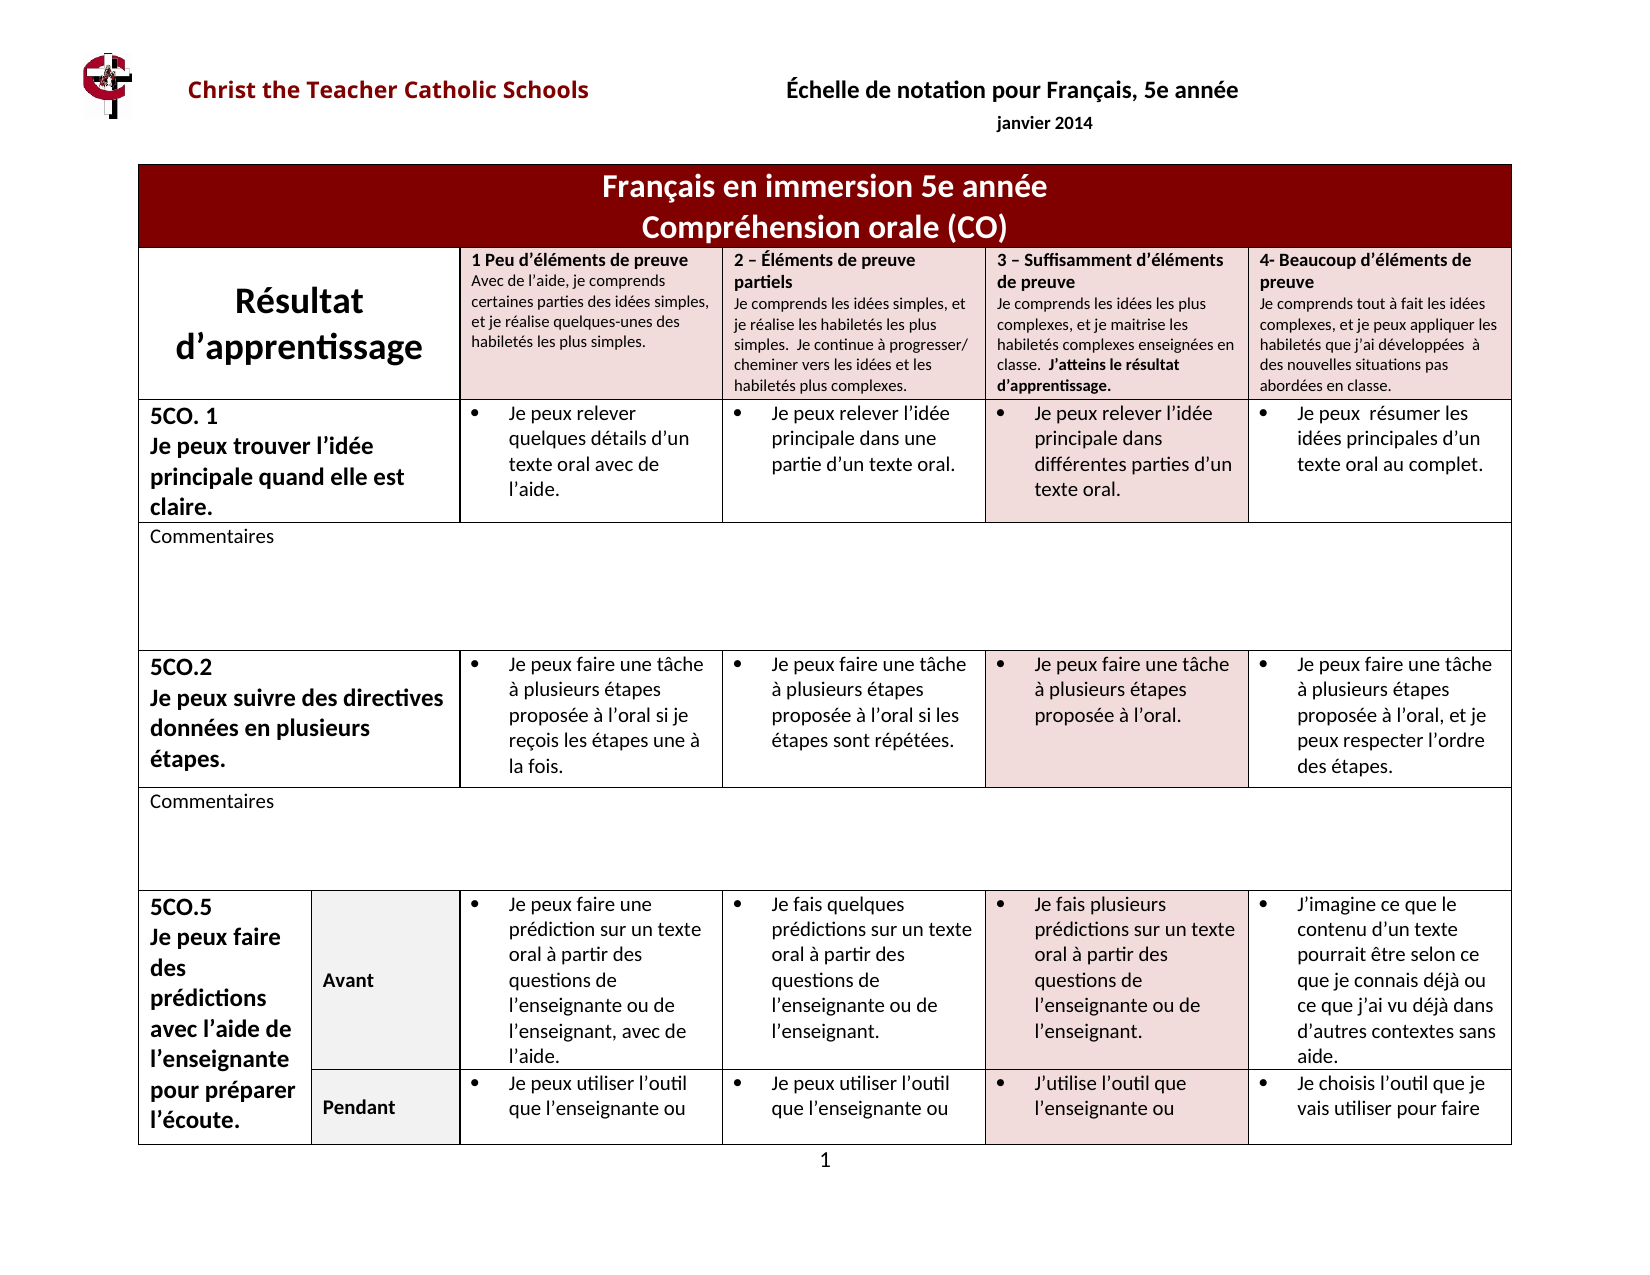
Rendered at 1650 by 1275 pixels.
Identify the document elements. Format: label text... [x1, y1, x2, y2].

table_cell Commentaires [139, 523, 1511, 650]
table_cell 5CO.2 Je peux suivre des directives données en plusieurs étapes. [139, 651, 459, 787]
table_cell Je fais quelques prédictions sur un texte oral à partir des questions de l’enseignante ou de l’enseignant. [723, 891, 985, 1069]
table_cell 2 – Éléments de preuve partiels Je comprends les idées simples, et je réalise les habiletés les plus simples. Je continue à progresser/ cheminer vers les idées et les habiletés plus complexes. [723, 248, 985, 399]
table_cell Je peux utiliser l’outil que l’enseignante ou l’enseignant recommande pour faire mes prédictions sur le contenu du texte oral avec un peu de surveillance. [723, 1070, 985, 1144]
table_cell 5CO.5 Je peux faire des prédictions avec l’aide de l’enseignante pour préparer l’écoute. [139, 891, 311, 1144]
table_cell Pendant [312, 1070, 459, 1144]
table_cell Je peux relever quelques détails d’un texte oral avec de l’aide. [461, 400, 722, 522]
table_cell Je choisis l’outil que je vais utiliser pour faire mes prédictions sur le contenu du texte oral. [1249, 1070, 1511, 1144]
table_cell Je peux faire une tâche à plusieurs étapes proposée à l’oral, et je peux respecter l’ordre des étapes. [1249, 651, 1511, 787]
table_cell Je peux faire une prédiction sur un texte oral à partir des questions de l’enseignante ou de l’enseignant, avec de l’aide. [461, 891, 722, 1069]
table_cell Commentaires [139, 788, 1511, 890]
table_cell J’utilise l’outil que l’enseignante ou l’enseignant recommande pour faire mes prédictions sur le contenu du texte oral. [986, 1070, 1248, 1144]
table_cell Je peux faire une tâche à plusieurs étapes proposée à l’oral si les étapes sont répétées. [723, 651, 985, 787]
table_cell Avant [312, 891, 459, 1069]
table_cell Je peux faire une tâche à plusieurs étapes proposée à l’oral. [986, 651, 1248, 787]
table_cell 5CO. 1 Je peux trouver l’idée principale quand elle est claire. [139, 400, 459, 522]
table_header Français en immersion 5e année Compréhension orale (CO) [139, 165, 1511, 247]
table_cell Résultat d’apprentissage [139, 248, 459, 399]
table_cell Je peux faire une tâche à plusieurs étapes proposée à l’oral si je reçois les étapes une à la fois. [461, 651, 722, 787]
table_cell Je peux résumer les idées principales d’un texte oral au complet. [1249, 400, 1511, 522]
table_cell Je peux relever l’idée principale dans différentes parties d’un texte oral. [986, 400, 1248, 522]
table_cell 1 Peu d’éléments de preuve Avec de l’aide, je comprends certaines parties des idées simples, et je réalise quelques-unes des habiletés les plus simples. [461, 248, 722, 399]
picture [81, 53, 132, 117]
table_cell Je peux relever l’idée principale dans une partie d’un texte oral. [723, 400, 985, 522]
table_cell Je fais plusieurs prédictions sur un texte oral à partir des questions de l’enseignante ou de l’enseignant. [986, 891, 1248, 1069]
table_cell J’imagine ce que le contenu d’un texte pourrait être selon ce que je connais déjà ou ce que j’ai vu déjà dans d’autres contextes sans aide. [1249, 891, 1511, 1069]
table_cell 4- Beaucoup d’éléments de preuve Je comprends tout à fait les idées complexes, et je peux appliquer les habiletés que j’ai développées à des nouvelles situations pas abordées en classe. [1249, 248, 1511, 399]
table_cell Je peux utiliser l’outil que l’enseignante ou l’enseignant recommande pour faire mes prédictions sur le contenu du texte oral si quelqu’un me guide. [461, 1070, 722, 1144]
table_cell 3 – Suffisamment d’éléments de preuve Je comprends les idées les plus complexes, et je maitrise les habiletés complexes enseignées en classe. J’atteins le résultat d’apprentissage. [986, 248, 1248, 399]
